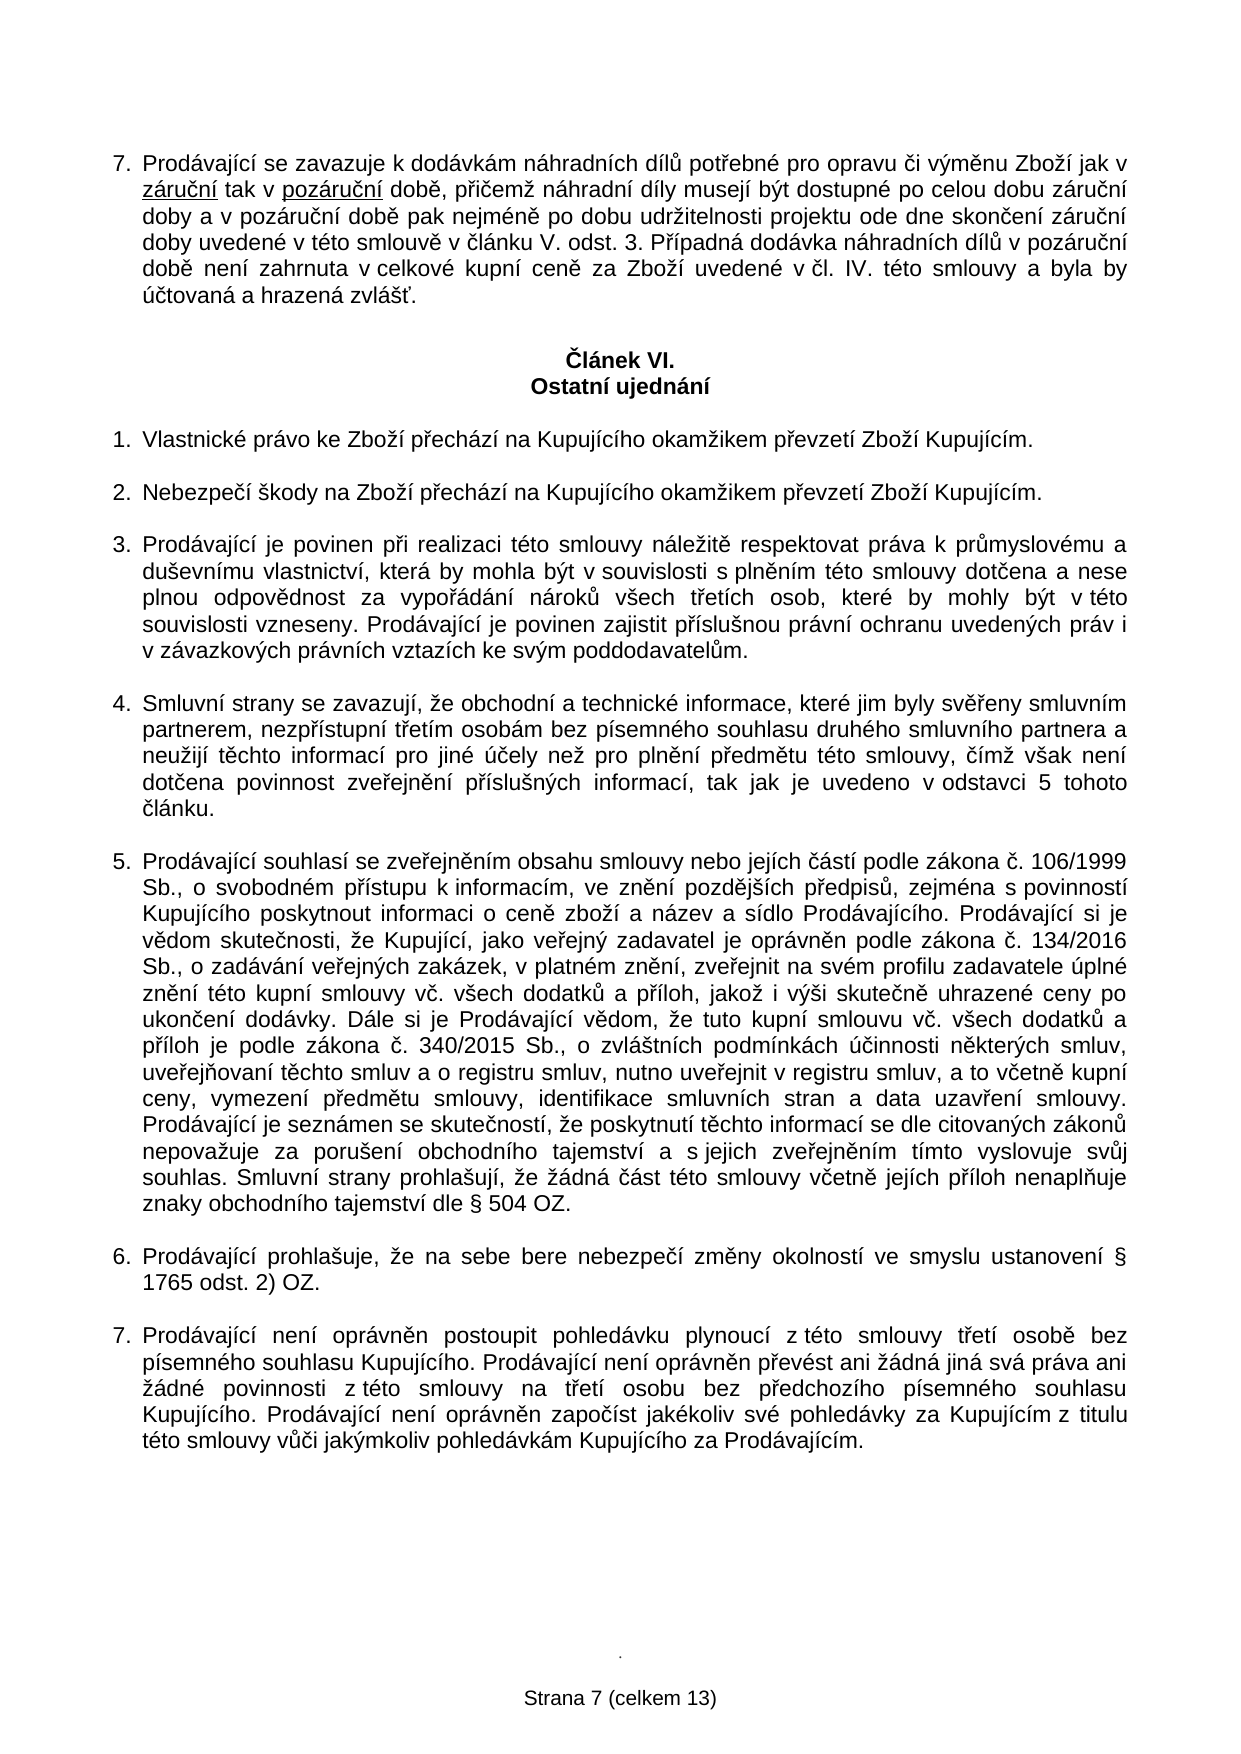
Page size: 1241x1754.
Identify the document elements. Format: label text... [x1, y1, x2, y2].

list Prodávající prohlašuje, že na sebe bere nebezpečí změny okolností ve smyslu ustanovení § 1765 odst. 2) OZ. [112, 1243, 1128, 1296]
list Nebezpečí škody na Zboží přechází na Kupujícího okamžikem převzetí Zboží Kupujícím. [112, 479, 1128, 505]
text Ostatní ujednání [112, 373, 1128, 400]
list Prodávající souhlasí se zveřejněním obsahu smlouvy nebo jejích částí podle zákona č. 106/1999 Sb., o svobodném přístupu k informacím, ve znění pozdějších předpisů, zejména s povinností Kupujícího poskytnout informaci o ceně zboží a název a sídlo Prodávajícího. Prodávající si je vědom skutečnosti, že Kupující, jako veřejný zadavatel je oprávněn podle zákona č. 134/2016 Sb., o zadávání veřejných zakázek, v platném znění, zveřejnit na svém profilu zadavatele úplné znění této kupní smlouvy vč. všech dodatků a příloh, jakož i výši skutečně uhrazené ceny po ukončení dodávky. Dále si je Prodávající vědom, že tuto kupní smlouvu vč. všech dodatků a příloh je podle zákona č. 340/2015 Sb., o zvláštních podmínkách účinnosti některých smluv, uveřejňovaní těchto smluv a o registru smluv, nutno uveřejnit v registru smluv, a to včetně kupní ceny, vymezení předmětu smlouvy, identifikace smluvních stran a data uzavření smlouvy. Prodávající je seznámen se skutečností, že poskytnutí těchto informací se dle citovaných zákonů nepovažuje za porušení obchodního tajemství a s jejich zveřejněním tímto vyslovuje svůj souhlas. Smluvní strany prohlašují, že žádná část této smlouvy včetně jejích příloh nenaplňuje znaky obchodního tajemství dle § 504 OZ. [112, 848, 1128, 1217]
list Prodávající není oprávněn postoupit pohledávku plynoucí z této smlouvy třetí osobě bez písemného souhlasu Kupujícího. Prodávající není oprávněn převést ani žádná jiná svá práva ani žádné povinnosti z této smlouvy na třetí osobu bez předchozího písemného souhlasu Kupujícího. Prodávající není oprávněn započíst jakékoliv své pohledávky za Kupujícím z titulu této smlouvy vůči jakýmkoliv pohledávkám Kupujícího za Prodávajícím. [112, 1322, 1128, 1454]
list Vlastnické právo ke Zboží přechází na Kupujícího okamžikem převzetí Zboží Kupujícím. [112, 426, 1128, 452]
list Prodávající se zavazuje k dodávkám náhradních dílů potřebné pro opravu či výměnu Zboží jak v záruční tak v pozáruční době, přičemž náhradní díly musejí být dostupné po celou dobu záruční doby a v pozáruční době pak nejméně po dobu udržitelnosti projektu ode dne skončení záruční doby uvedené v této smlouvě v článku V. odst. 3. Případná dodávka náhradních dílů v pozáruční době není zahrnuta v celkové kupní ceně za Zboží uvedené v čl. IV. této smlouvy a byla by účtovaná a hrazená zvlášť. [112, 150, 1128, 308]
text Článek VI. [112, 347, 1128, 373]
list Smluvní strany se zavazují, že obchodní a technické informace, které jim byly svěřeny smluvním partnerem, nezpřístupní třetím osobám bez písemného souhlasu druhého smluvního partnera a neužijí těchto informací pro jiné účely než pro plnění předmětu této smlouvy, čímž však není dotčena povinnost zveřejnění příslušných informací, tak jak je uvedeno v odstavci 5 tohoto článku. [112, 689, 1128, 821]
list Prodávající je povinen při realizaci této smlouvy náležitě respektovat práva k průmyslovému a duševnímu vlastnictví, která by mohla být v souvislosti s plněním této smlouvy dotčena a nese plnou odpovědnost za vypořádání nároků všech třetích osob, které by mohly být v této souvislosti vzneseny. Prodávající je povinen zajistit příslušnou právní ochranu uvedených práv i v závazkových právních vztazích ke svým poddodavatelům. [112, 531, 1128, 663]
